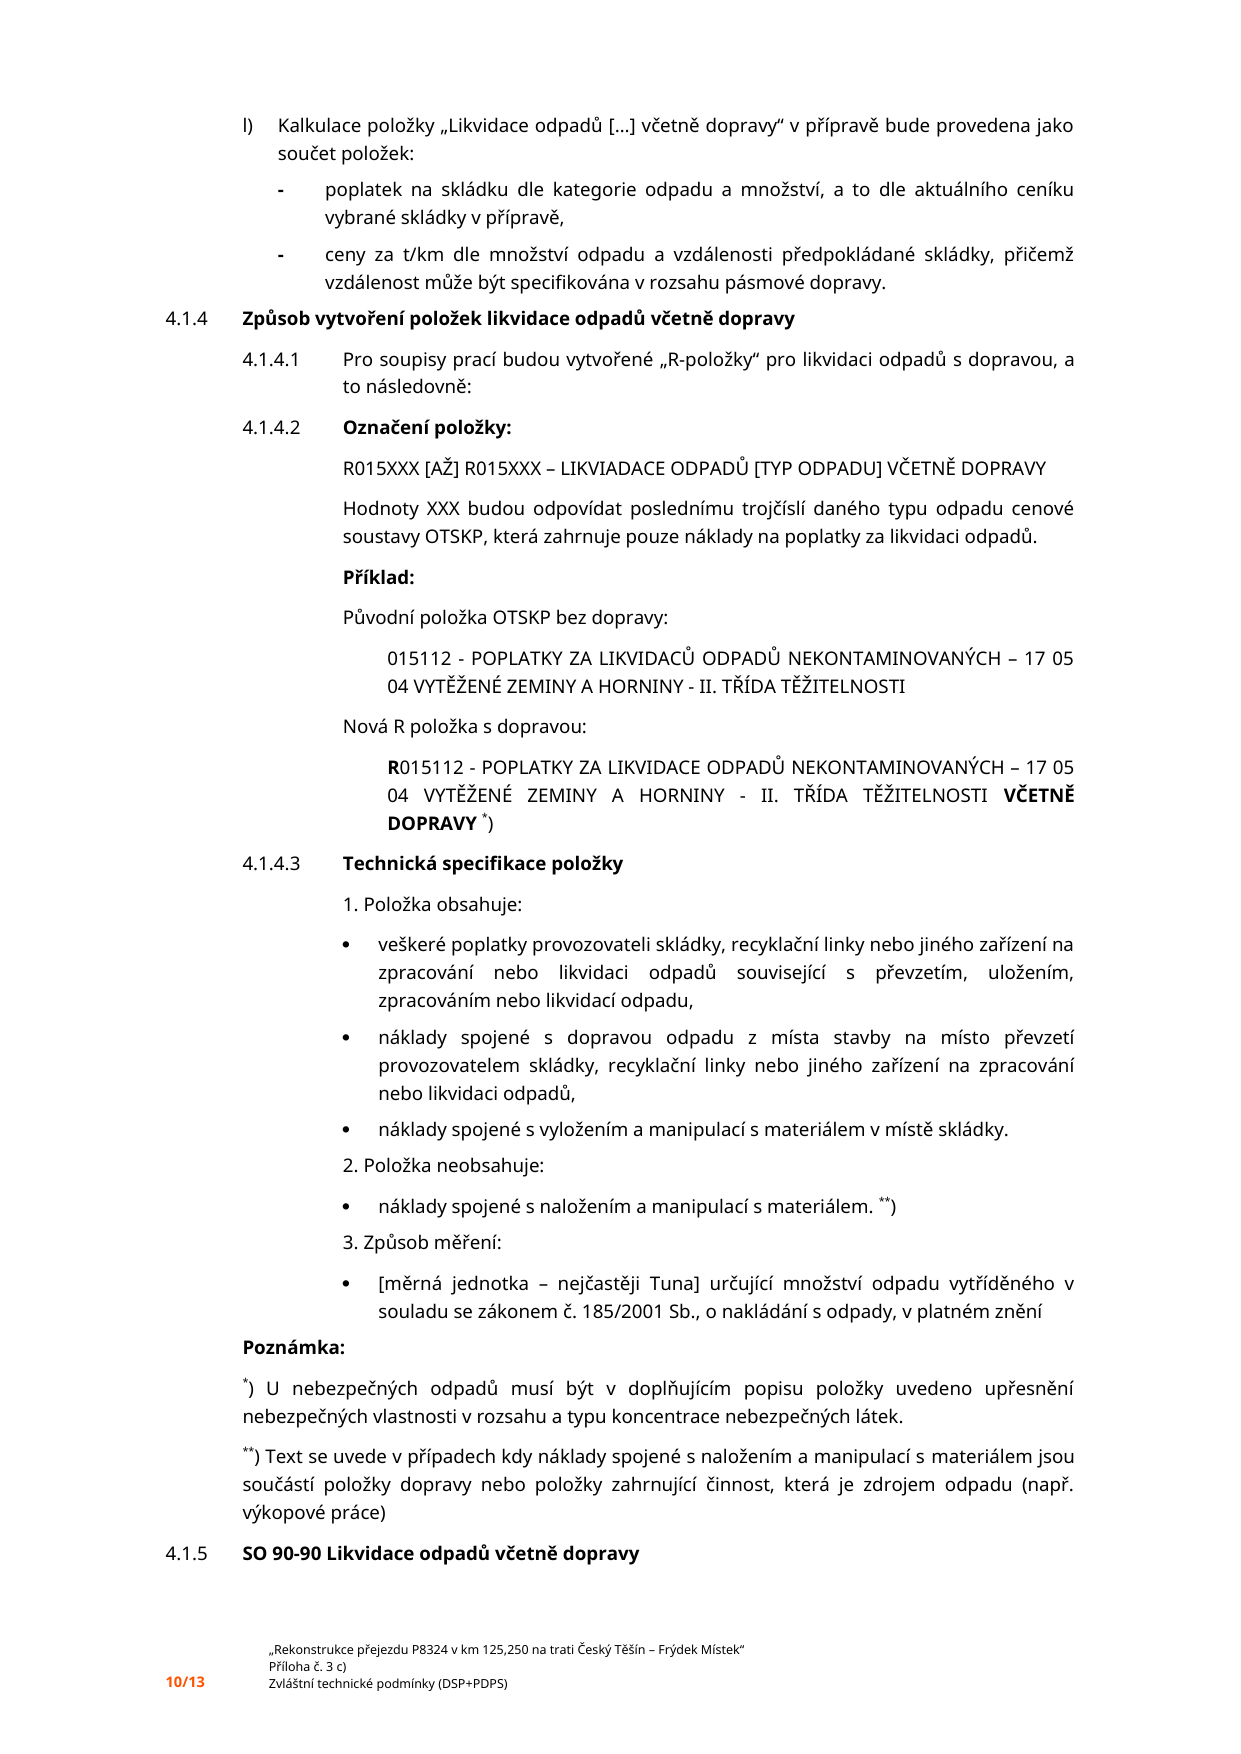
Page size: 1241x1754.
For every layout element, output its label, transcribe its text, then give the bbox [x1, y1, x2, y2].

list Kalkulace položky „Likvidace odpadů […] včetně dopravy“ v přípravě bude provedena jako součet položek: [242, 112, 1075, 166]
text Nová R položka s dopravou: [343, 713, 1075, 739]
text [měrná jednotka – nejčastěji Tuna] určující množství odpadu vytříděného v souladu se zákonem č. 185/2001 Sb., o nakládání s odpady, v platném znění [343, 1270, 1075, 1324]
list Pro soupisy prací budou vytvořené „R-položky“ pro likvidaci odpadů s dopravou, a to následovně: [242, 346, 1075, 399]
text 1. Položka obsahuje: [343, 891, 1075, 917]
text náklady spojené s dopravou odpadu z místa stavby na místo převzetí provozovatelem skládky, recyklační linky nebo jiného zařízení na zpracování nebo likvidaci odpadů, [343, 1024, 1075, 1106]
text náklady spojené s naložením a manipulací s materiálem. **) [343, 1193, 1075, 1219]
text 2. Položka neobsahuje: [343, 1153, 1075, 1178]
list Technická specifikace položky [242, 851, 1075, 876]
text 015112 - POPLATKY ZA LIKVIDACŮ ODPADŮ NEKONTAMINOVANÝCH – 17 05 04 VYTĚŽENÉ ZEMINY A HORNINY - II. TŘÍDA TĚŽITELNOSTI [387, 645, 1075, 698]
text *) U nebezpečných odpadů musí být v doplňujícím popisu položky uvedeno upřesnění nebezpečných vlastnosti v rozsahu a typu koncentrace nebezpečných látek. [242, 1375, 1075, 1429]
text R015XXX [AŽ] R015XXX – LIKVIADACE ODPADŮ [TYP ODPADU] VČETNĚ DOPRAVY [343, 455, 1075, 480]
text Hodnoty XXX budou odpovídat poslednímu trojčíslí daného typu odpadu cenové soustavy OTSKP, která zahrnuje pouze náklady na poplatky za likvidaci odpadů. [343, 495, 1075, 549]
list SO 90-90 Likvidace odpadů včetně dopravy [165, 1540, 1075, 1566]
text náklady spojené s vyložením a manipulací s materiálem v místě skládky. [343, 1116, 1075, 1142]
list Způsob vytvoření položek likvidace odpadů včetně dopravy [165, 305, 1075, 331]
text ceny za t/km dle množství odpadu a vzdálenosti předpokládané skládky, přičemž vzdálenost může být specifikována v rozsahu pásmové dopravy. [278, 241, 1075, 294]
text veškeré poplatky provozovateli skládky, recyklační linky nebo jiného zařízení na zpracování nebo likvidaci odpadů související s převzetím, uložením, zpracováním nebo likvidací odpadu, [343, 932, 1075, 1013]
text Příklad: [343, 564, 1075, 589]
text 3. Způsob měření: [343, 1230, 1075, 1255]
list Označení položky: [242, 414, 1075, 440]
text Původní položka OTSKP bez dopravy: [343, 604, 1075, 630]
text **) Text se uvede v případech kdy náklady spojené s naložením a manipulací s materiálem jsou součástí položky dopravy nebo položky zahrnující činnost, která je zdrojem odpadu (např. výkopové práce) [242, 1444, 1075, 1525]
text Poznámka: [242, 1334, 1075, 1360]
text poplatek na skládku dle kategorie odpadu a množství, a to dle aktuálního ceníku vybrané skládky v přípravě, [278, 177, 1075, 230]
text R015112 - POPLATKY ZA LIKVIDACE ODPADŮ NEKONTAMINOVANÝCH – 17 05 04 VYTĚŽENÉ ZEMINY A HORNINY - II. TŘÍDA TĚŽITELNOSTI VČETNĚ DOPRAVY *) [387, 754, 1075, 836]
